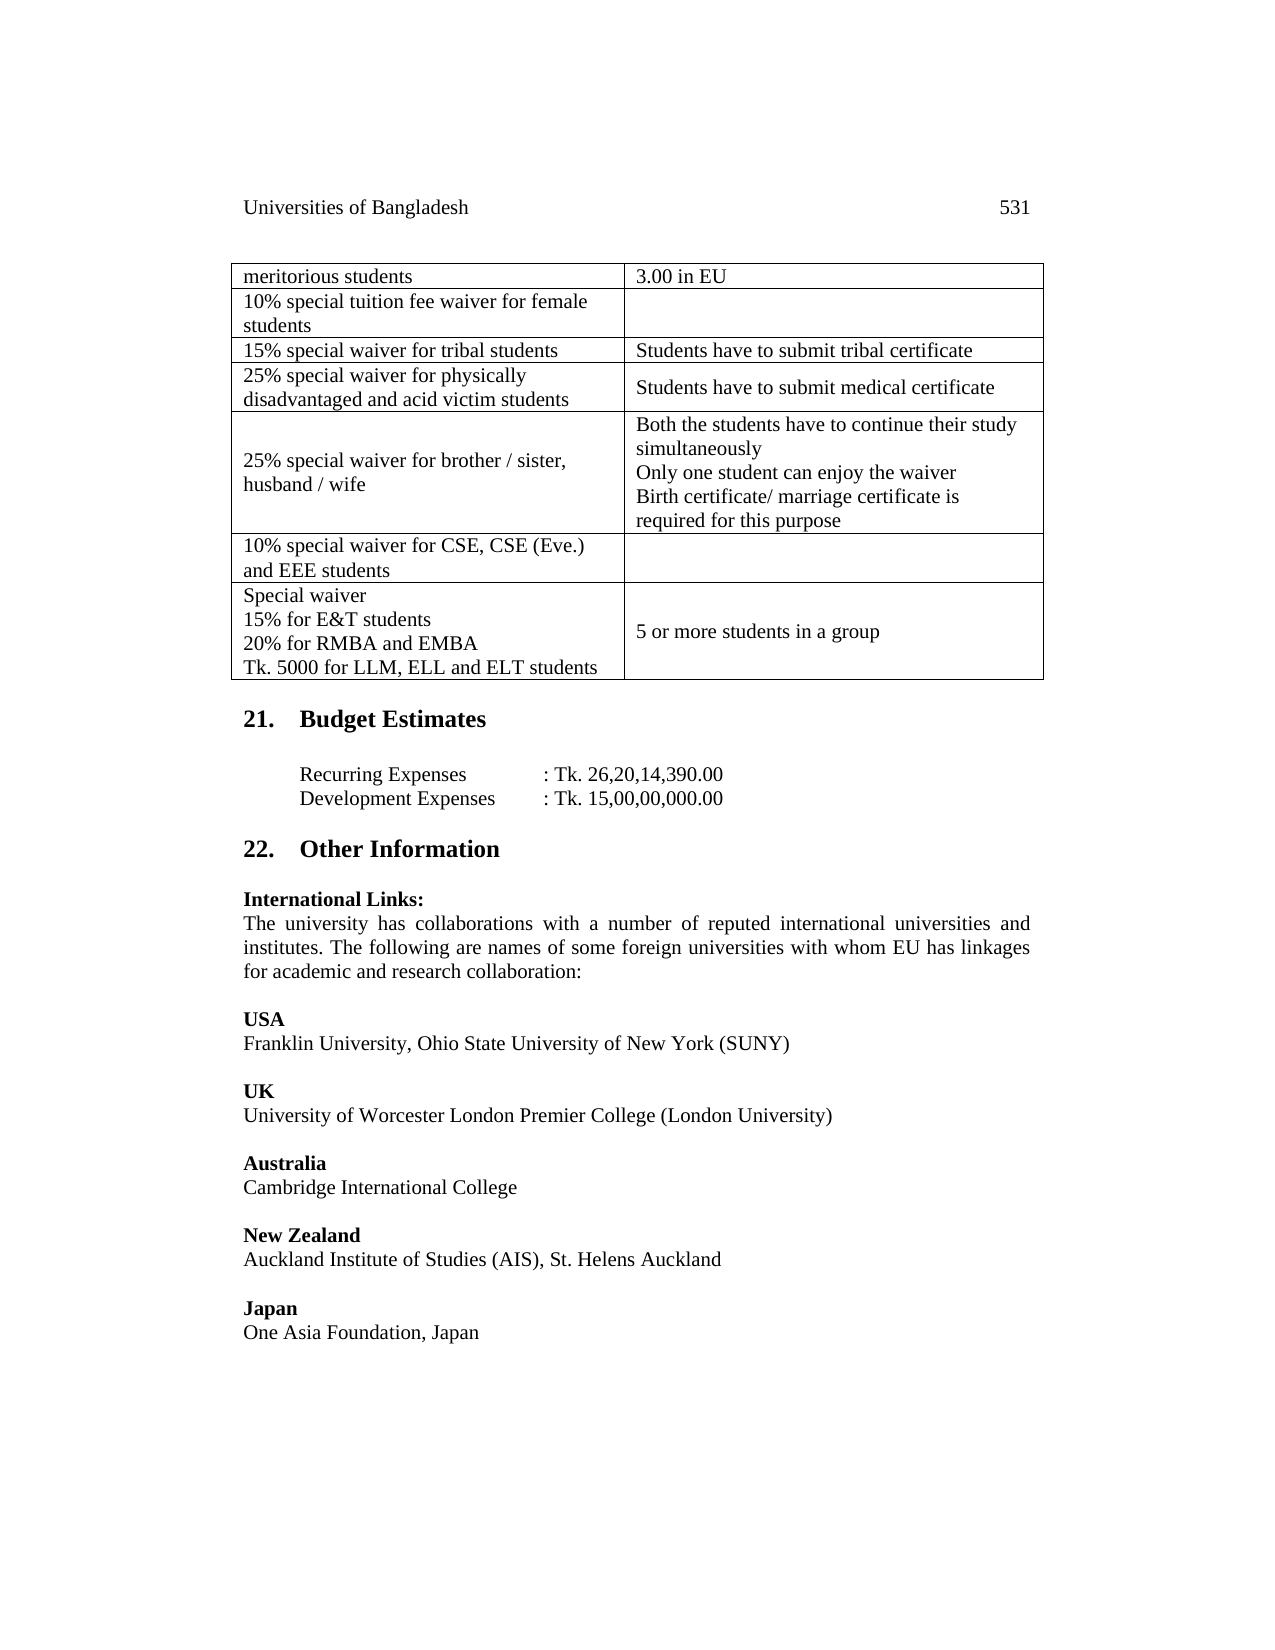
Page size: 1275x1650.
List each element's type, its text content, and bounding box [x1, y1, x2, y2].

text Development Expenses : Tk. 15,00,00,000.00 [243, 786, 1032, 809]
table_cell Special waiver 15% for E&T students 20% for RMBA and EMBA Tk. 5000 for LLM, ELL and ELT students [232, 583, 624, 679]
table_cell Students have to submit tribal certificate [625, 338, 1043, 362]
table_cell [625, 264, 1043, 288]
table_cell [232, 264, 624, 288]
table_cell [625, 289, 1043, 337]
text Recurring Expenses : Tk. 26,20,14,390.00 [243, 761, 1032, 786]
text UK [243, 1079, 1032, 1103]
table_cell 5 or more students in a group [625, 583, 1043, 679]
text International Links: [243, 886, 1032, 911]
text Australia [243, 1151, 1032, 1175]
text 21. Budget Estimates [243, 704, 1032, 733]
text The university has collaborations with a number of reputed international universities and institutes. The following are names of some foreign universities with whom EU has linkages for academic and research collaboration: [243, 911, 1032, 983]
text USA [243, 1007, 1032, 1031]
table_cell [625, 534, 1043, 582]
table_cell Both the students have to continue their study simultaneously Only one student can enjoy the waiver Birth certificate/ marriage certificate is required for this purpose [625, 412, 1043, 532]
text Franklin University, Ohio State University of New York (SUNY) [243, 1031, 1032, 1055]
text One Asia Foundation, Japan [243, 1319, 1032, 1344]
table_cell 15% special waiver for tribal students [232, 338, 624, 362]
text Japan [243, 1296, 1032, 1319]
table_cell 10% special tuition fee waiver for female students [232, 289, 624, 337]
table_cell 10% special waiver for CSE, CSE (Eve.) and EEE students [232, 534, 624, 582]
text 22. Other Information [243, 834, 1032, 862]
table_cell 25% special waiver for physically disadvantaged and acid victim students [232, 363, 624, 411]
text Auckland Institute of Studies (AIS), St. Helens Auckland [243, 1247, 1032, 1271]
text University of Worcester London Premier College (London University) [243, 1103, 1032, 1127]
text New Zealand [243, 1223, 1032, 1247]
text Cambridge International College [243, 1175, 1032, 1199]
table_cell 25% special waiver for brother / sister, husband / wife [232, 412, 624, 532]
table_cell Students have to submit medical certificate [625, 363, 1043, 411]
